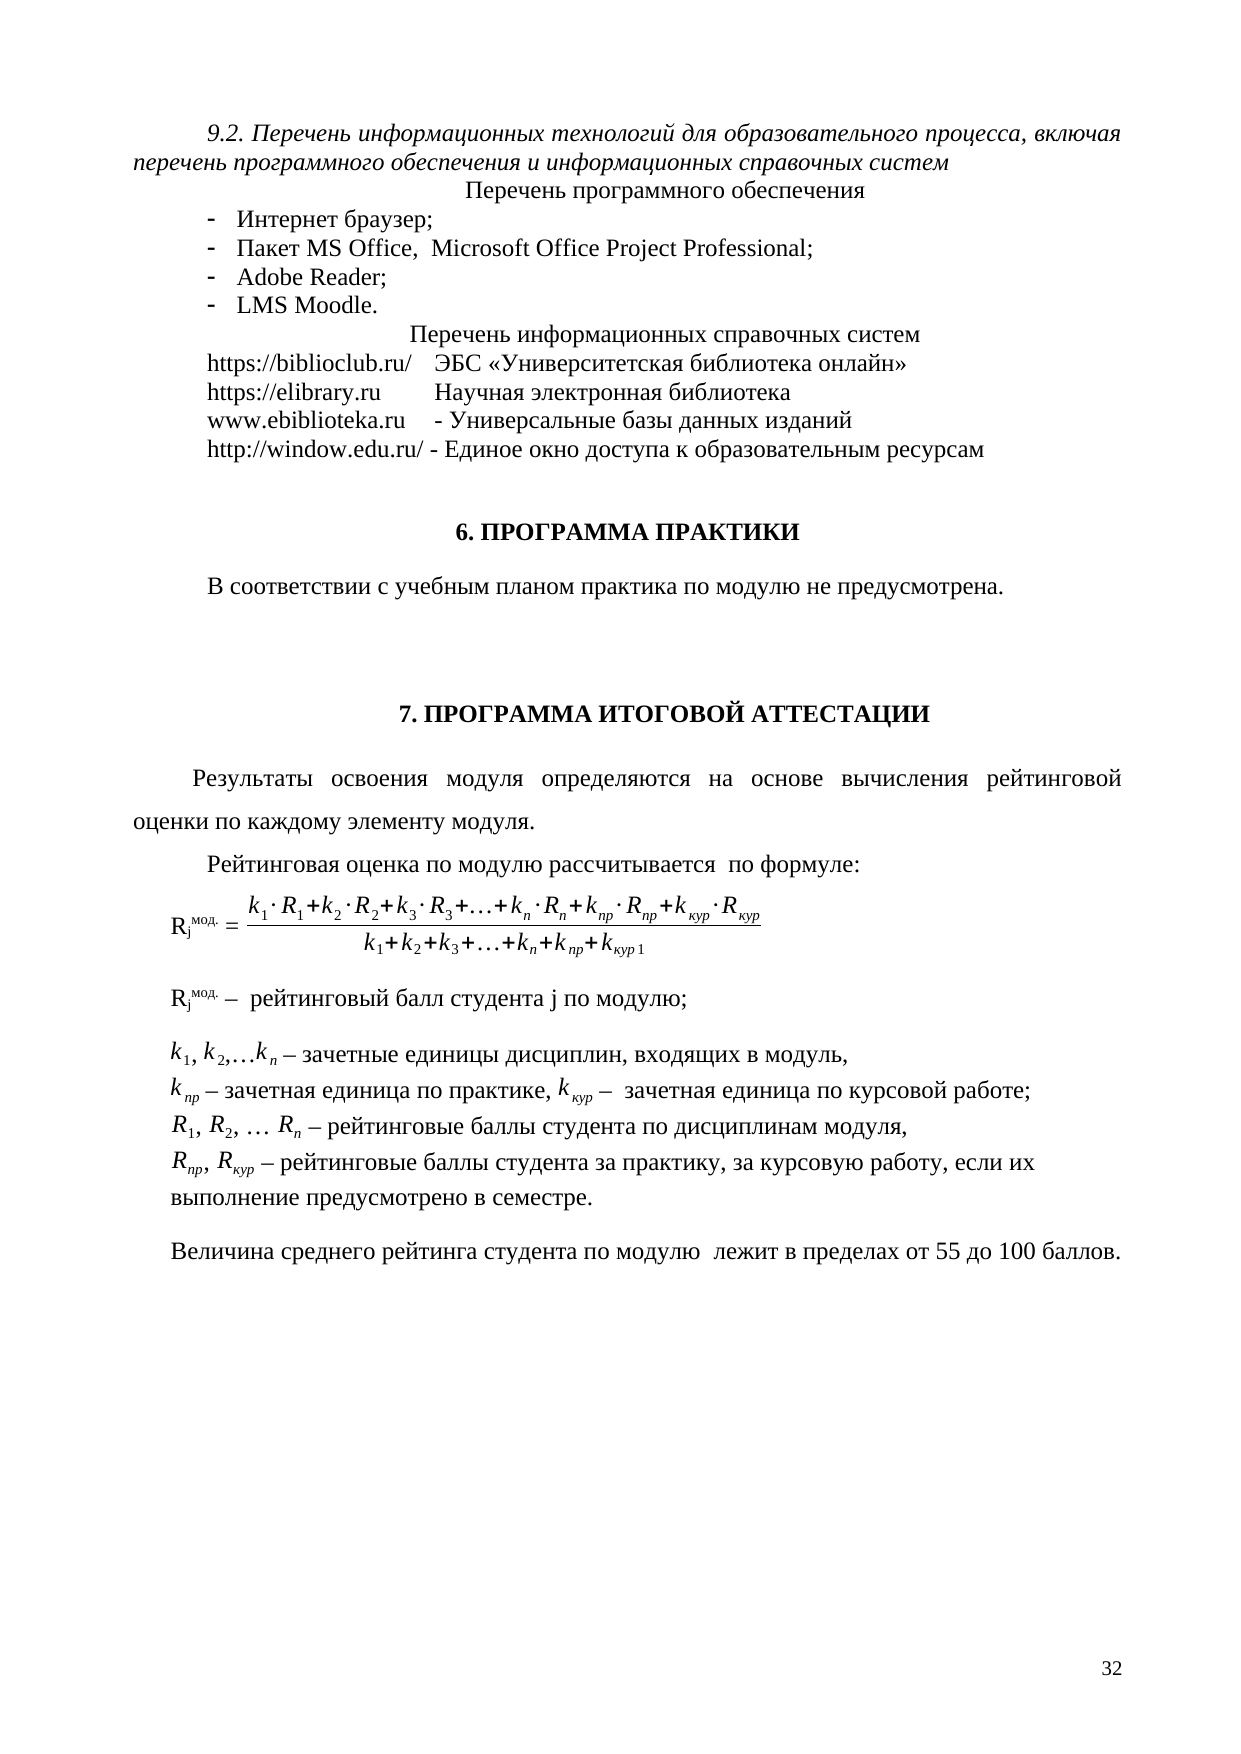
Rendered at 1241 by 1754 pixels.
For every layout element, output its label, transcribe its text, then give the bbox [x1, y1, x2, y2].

text Рейтинговая оценка по модулю рассчитывается по формуле: [133, 849, 1122, 878]
text 6. ПРОГРАММА ПРАКТИКИ [133, 517, 1122, 546]
text – зачетная единица по практике, – зачетная единица по курсовой работе; [170, 1074, 1122, 1106]
text https://biblioclub.ru/ ЭБС «Университетская библиотека онлайн» [133, 348, 1122, 377]
list Пакет MS Office, Microsoft Office Project Professional; [133, 233, 1122, 262]
list Перечень информационных справочных систем [208, 319, 1122, 348]
list LMS Moodle. [133, 291, 1122, 319]
text 7. ПРОГРАММА ИТОГОВОЙ АТТЕСТАЦИИ [133, 699, 1122, 727]
text http://window.edu.ru/ - Единое окно доступа к образовательным ресурсам [133, 434, 1122, 463]
list Перечень программного обеспечения [208, 176, 1122, 204]
text , , … – рейтинговые баллы студента по дисциплинам модуля, [170, 1110, 1122, 1142]
text https://elibrary.ru Научная электронная библиотека [133, 377, 1122, 406]
text Rjмод. – рейтинговый балл студента j по модулю; [170, 983, 1122, 1012]
list Интернет браузер; [133, 204, 1122, 233]
text www.ebiblioteka.ru - Универсальные базы данных изданий [133, 406, 1122, 434]
text , ,… – зачетные единицы дисциплин, входящих в модуль, [170, 1037, 1122, 1069]
text Результаты освоения модуля определяются на основе вычисления рейтинговой оценки по каждому элементу модуля. [133, 763, 1122, 834]
text В соответствии с учебным планом практика по модулю не предусмотрена. [133, 571, 1122, 599]
text Величина среднего рейтинга студента по модулю лежит в пределах от 55 до 100 баллов. [170, 1236, 1122, 1265]
text 9.2. Перечень информационных технологий для образовательного процесса, включая перечень программного обеспечения и информационных справочных систем [133, 118, 1122, 176]
text , – рейтинговые баллы студента за практику, за курсовую работу, если их выполнение предусмотрено в семестре. [170, 1146, 1122, 1211]
list Adobe Reader; [133, 262, 1122, 291]
text Rjмод. = [170, 892, 1122, 958]
